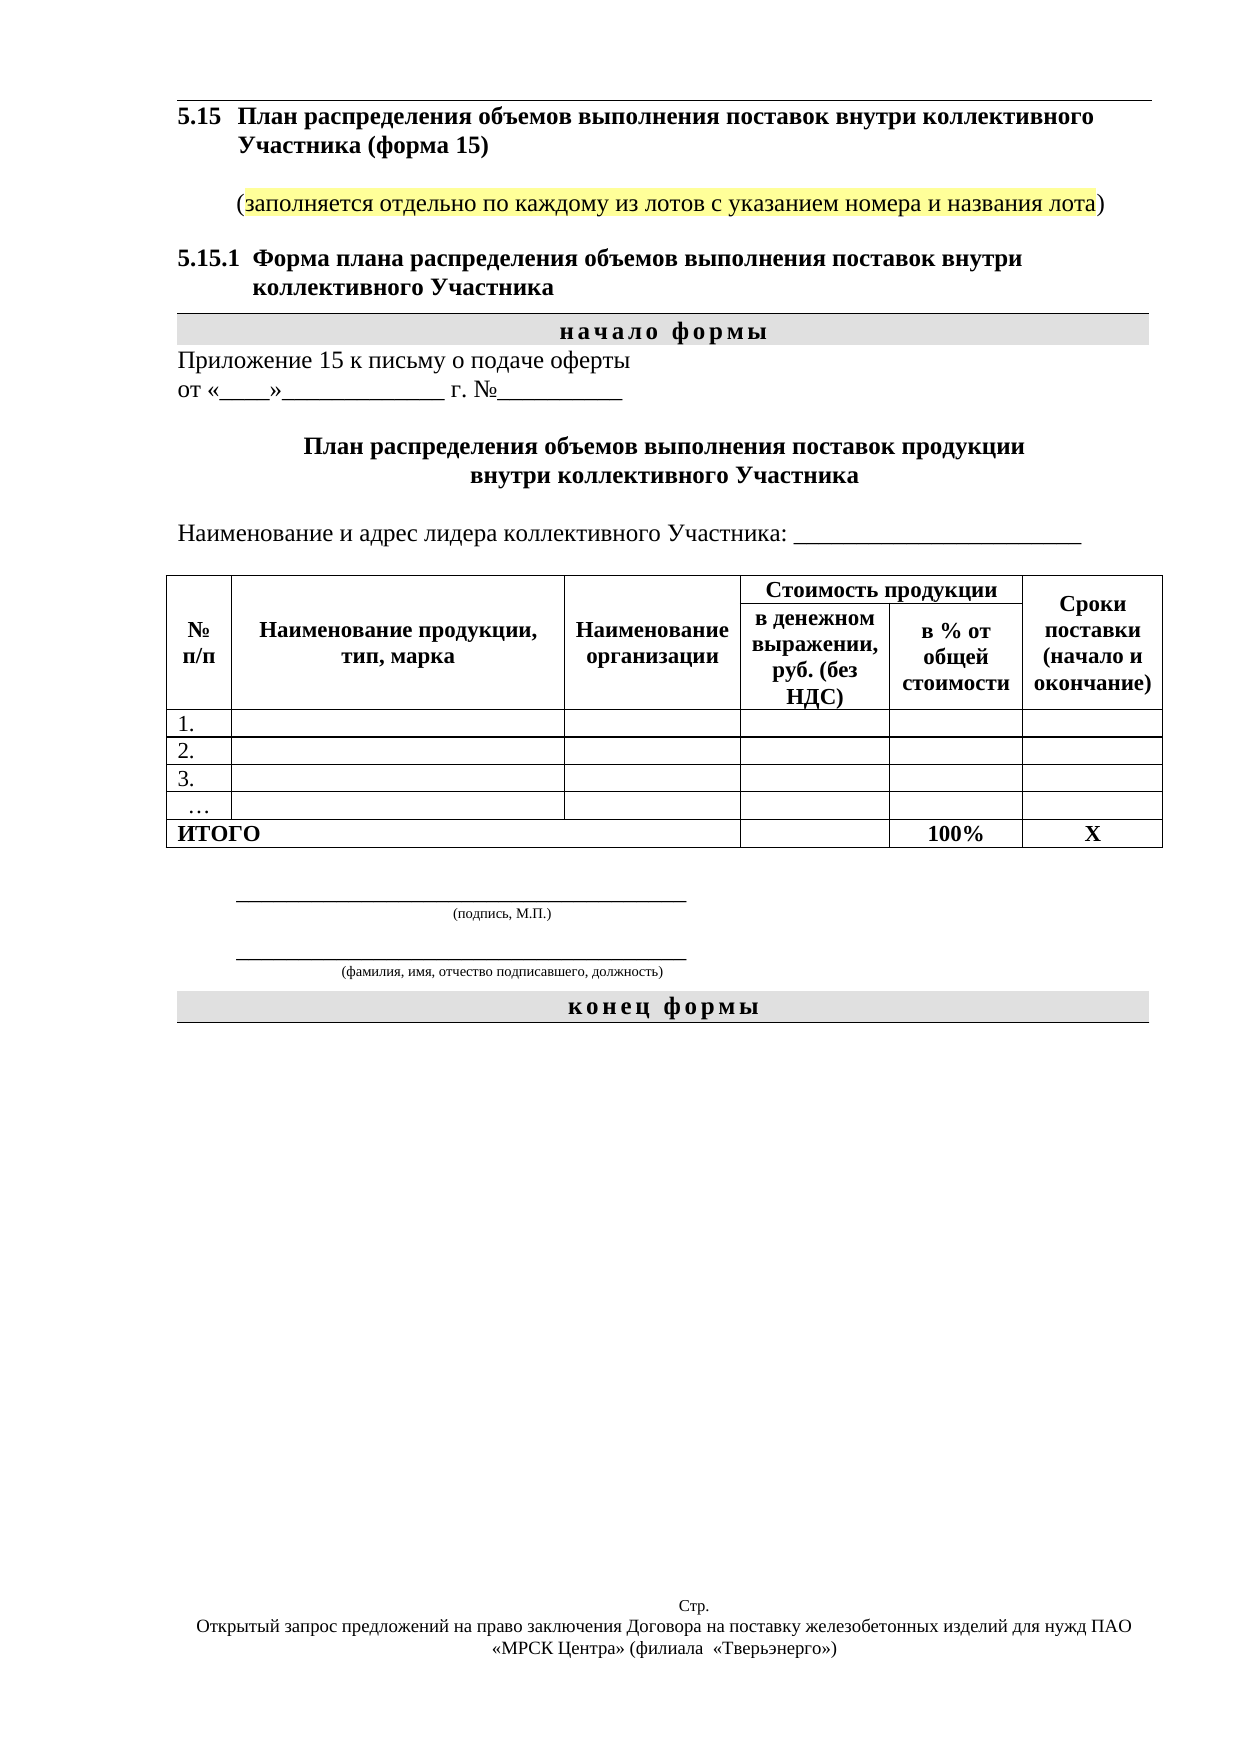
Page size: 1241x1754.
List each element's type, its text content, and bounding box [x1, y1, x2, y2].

table_cell [1023, 738, 1162, 764]
table_cell [890, 792, 1022, 819]
table_header № п/п [167, 576, 231, 709]
table_cell [167, 765, 231, 791]
table_cell [741, 792, 889, 819]
table_cell [1023, 792, 1162, 819]
table_cell [565, 710, 740, 736]
text План распределения объемов выполнения поставок продукции внутри коллективного Участника [177, 431, 1152, 489]
table_cell [741, 738, 889, 764]
table_cell [232, 738, 564, 764]
table_cell [565, 792, 740, 819]
table_header Наименование организации [565, 576, 740, 709]
text (фамилия, имя, отчество подписавшего, должность) [177, 963, 768, 991]
text Приложение 15 к письму о подаче оферты от «____»_____________ г. №__________ [177, 345, 1152, 403]
table_cell [565, 765, 740, 791]
text (подпись, М.П.) [177, 905, 768, 934]
table_cell 100% [890, 820, 1022, 847]
table_cell [741, 765, 889, 791]
table_header Сроки поставки (начало и окончание) [1023, 576, 1162, 709]
table_cell [1023, 765, 1162, 791]
table_cell [167, 710, 231, 736]
table_cell [232, 710, 564, 736]
table_cell [1023, 710, 1162, 736]
table_cell Х [1023, 820, 1162, 847]
subtitle Форма плана распределения объемов выполнения поставок внутри коллективного Участника [177, 243, 1152, 301]
table_cell [232, 792, 564, 819]
table_cell в % от общей стоимости [890, 604, 1022, 709]
table_header Стоимость продукции [741, 576, 1022, 603]
table_cell [890, 710, 1022, 736]
table_cell … [167, 792, 231, 819]
text начало формы [177, 314, 1149, 345]
table_cell в денежном выражении, руб. (без НДС) [741, 604, 889, 709]
table_cell [890, 765, 1022, 791]
table_cell [232, 765, 564, 791]
table_cell [890, 738, 1022, 764]
table_cell ИТОГО [167, 820, 740, 847]
table_cell [167, 738, 231, 764]
table_cell [741, 820, 889, 847]
text ____________________________________ [177, 876, 1152, 905]
table_header Наименование продукции, тип, марка [232, 576, 564, 709]
text Наименование и адрес лидера коллективного Участника: _______________________ [177, 518, 1152, 546]
table_cell [565, 738, 740, 764]
text конец формы [177, 991, 1149, 1022]
subtitle План распределения объемов выполнения поставок внутри коллективного Участника (форма 15) [177, 101, 1152, 158]
text ____________________________________ [177, 934, 1152, 963]
table_cell [741, 710, 889, 736]
